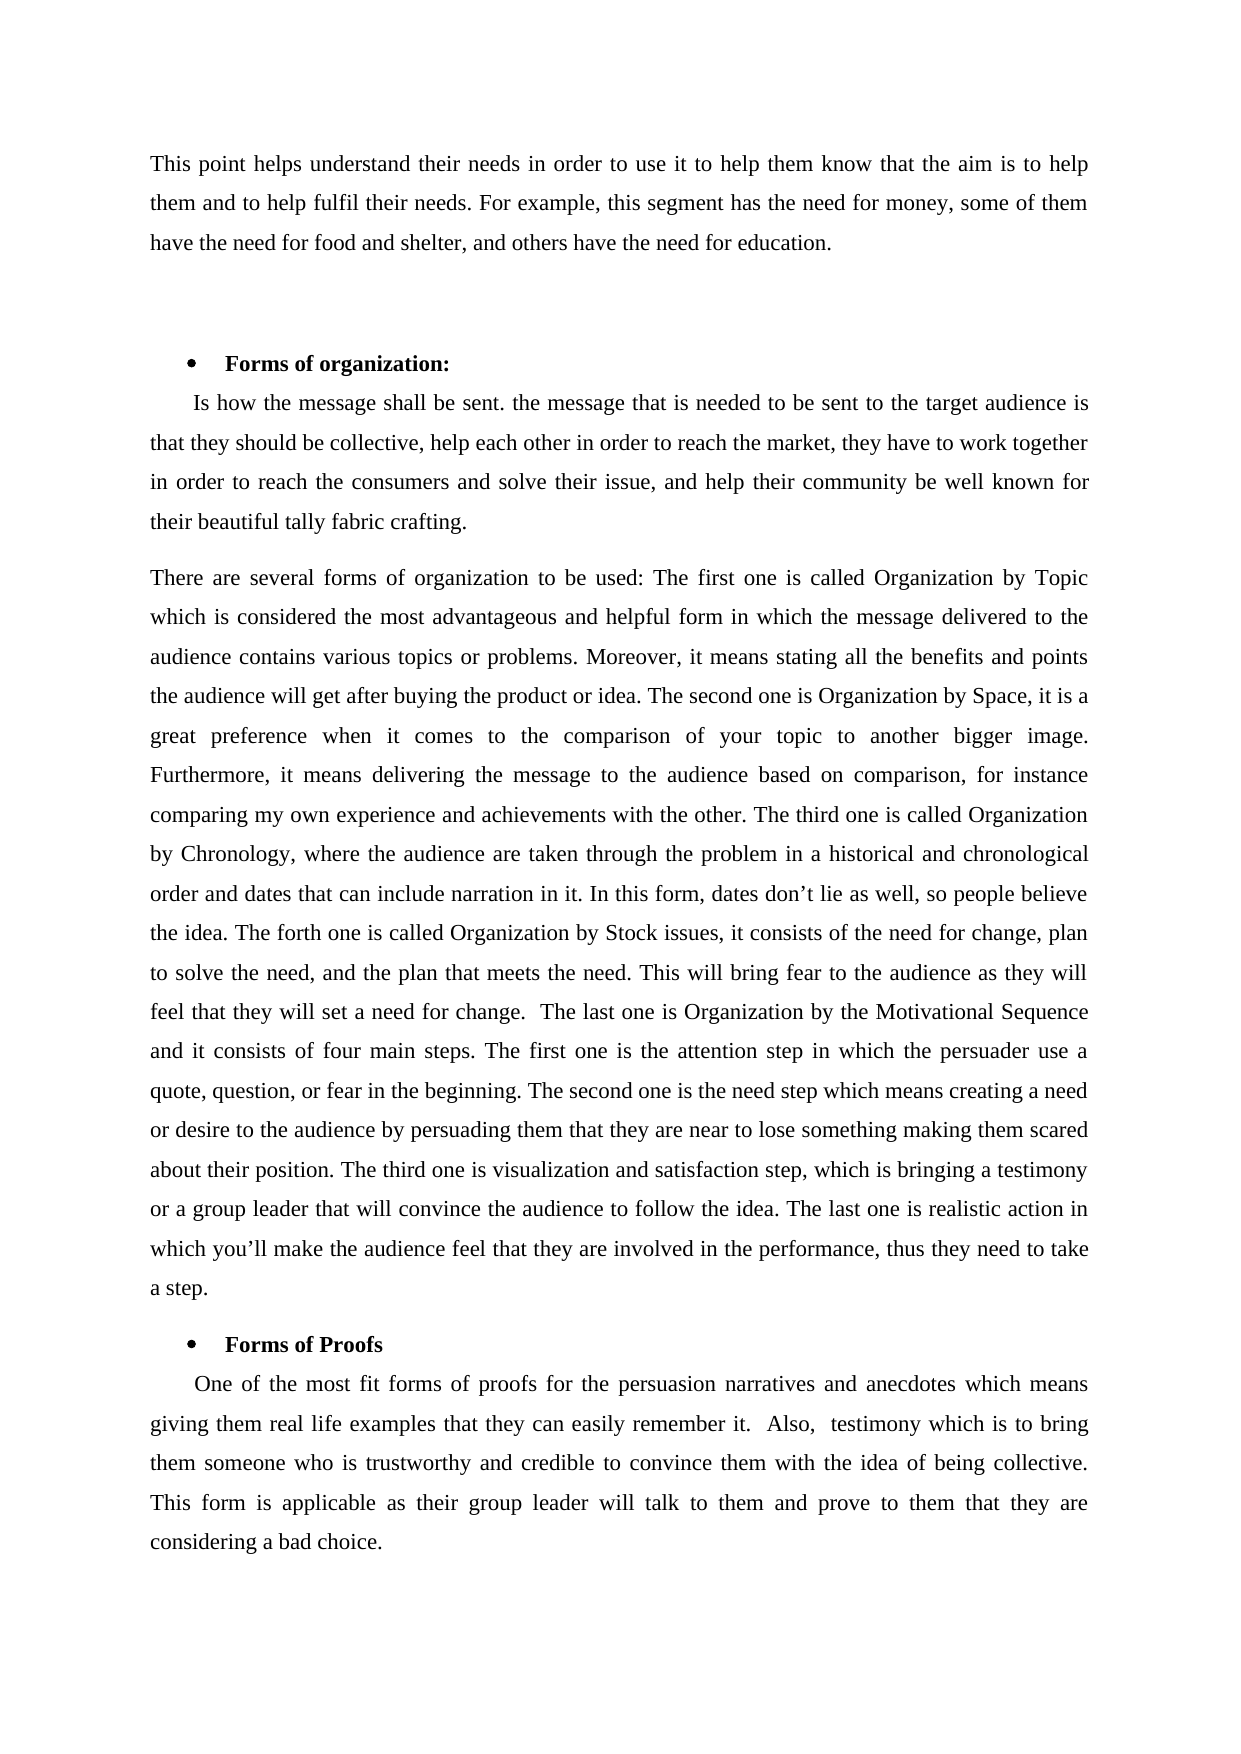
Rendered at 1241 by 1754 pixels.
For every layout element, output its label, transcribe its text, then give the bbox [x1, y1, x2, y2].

text One of the most fit forms of proofs for the persuasion narratives and anecdotes which means giving them real life examples that they can easily remember it. Also, testimony which is to bring them someone who is trustworthy and credible to convince them with the idea of being collective. This form is applicable as their group leader will talk to them and prove to them that they are considering a bad choice. [150, 1370, 1090, 1554]
list Forms of Proofs [187, 1331, 1090, 1357]
text This point helps understand their needs in order to use it to help them know that the aim is to help them and to help fulfil their needs. For example, this segment has the need for money, some of them have the need for food and shelter, and others have the need for education. [150, 150, 1090, 255]
text There are several forms of organization to be used: The first one is called Organization by Topic which is considered the most advantageous and helpful form in which the message delivered to the audience contains various topics or problems. Moreover, it means stating all the benefits and points the audience will get after buying the product or idea. The second one is Organization by Space, it is a great preference when it comes to the comparison of your topic to another bigger image. Furthermore, it means delivering the message to the audience based on comparison, for instance comparing my own experience and achievements with the other. The third one is called Organization by Chronology, where the audience are taken through the problem in a historical and chronological order and dates that can include narration in it. In this form, dates don’t lie as well, so people believe the idea. The forth one is called Organization by Stock issues, it consists of the need for change, plan to solve the need, and the plan that meets the need. This will bring fear to the audience as they will feel that they will set a need for change. The last one is Organization by the Motivational Sequence and it consists of four main steps. The first one is the attention step in which the persuader use a quote, question, or fear in the beginning. The second one is the need step which means creating a need or desire to the audience by persuading them that they are near to lose something making them scared about their position. The third one is visualization and satisfaction step, which is bringing a testimony or a group leader that will convince the audience to follow the idea. The last one is realistic action in which you’ll make the audience feel that they are involved in the performance, thus they need to take a step. [150, 564, 1090, 1301]
text Is how the message shall be sent. the message that is needed to be sent to the target audience is that they should be collective, help each other in order to reach the market, they have to work together in order to reach the consumers and solve their issue, and help their community be well known for their beautiful tally fabric crafting. [150, 389, 1090, 534]
list Forms of organization: [187, 350, 1090, 376]
